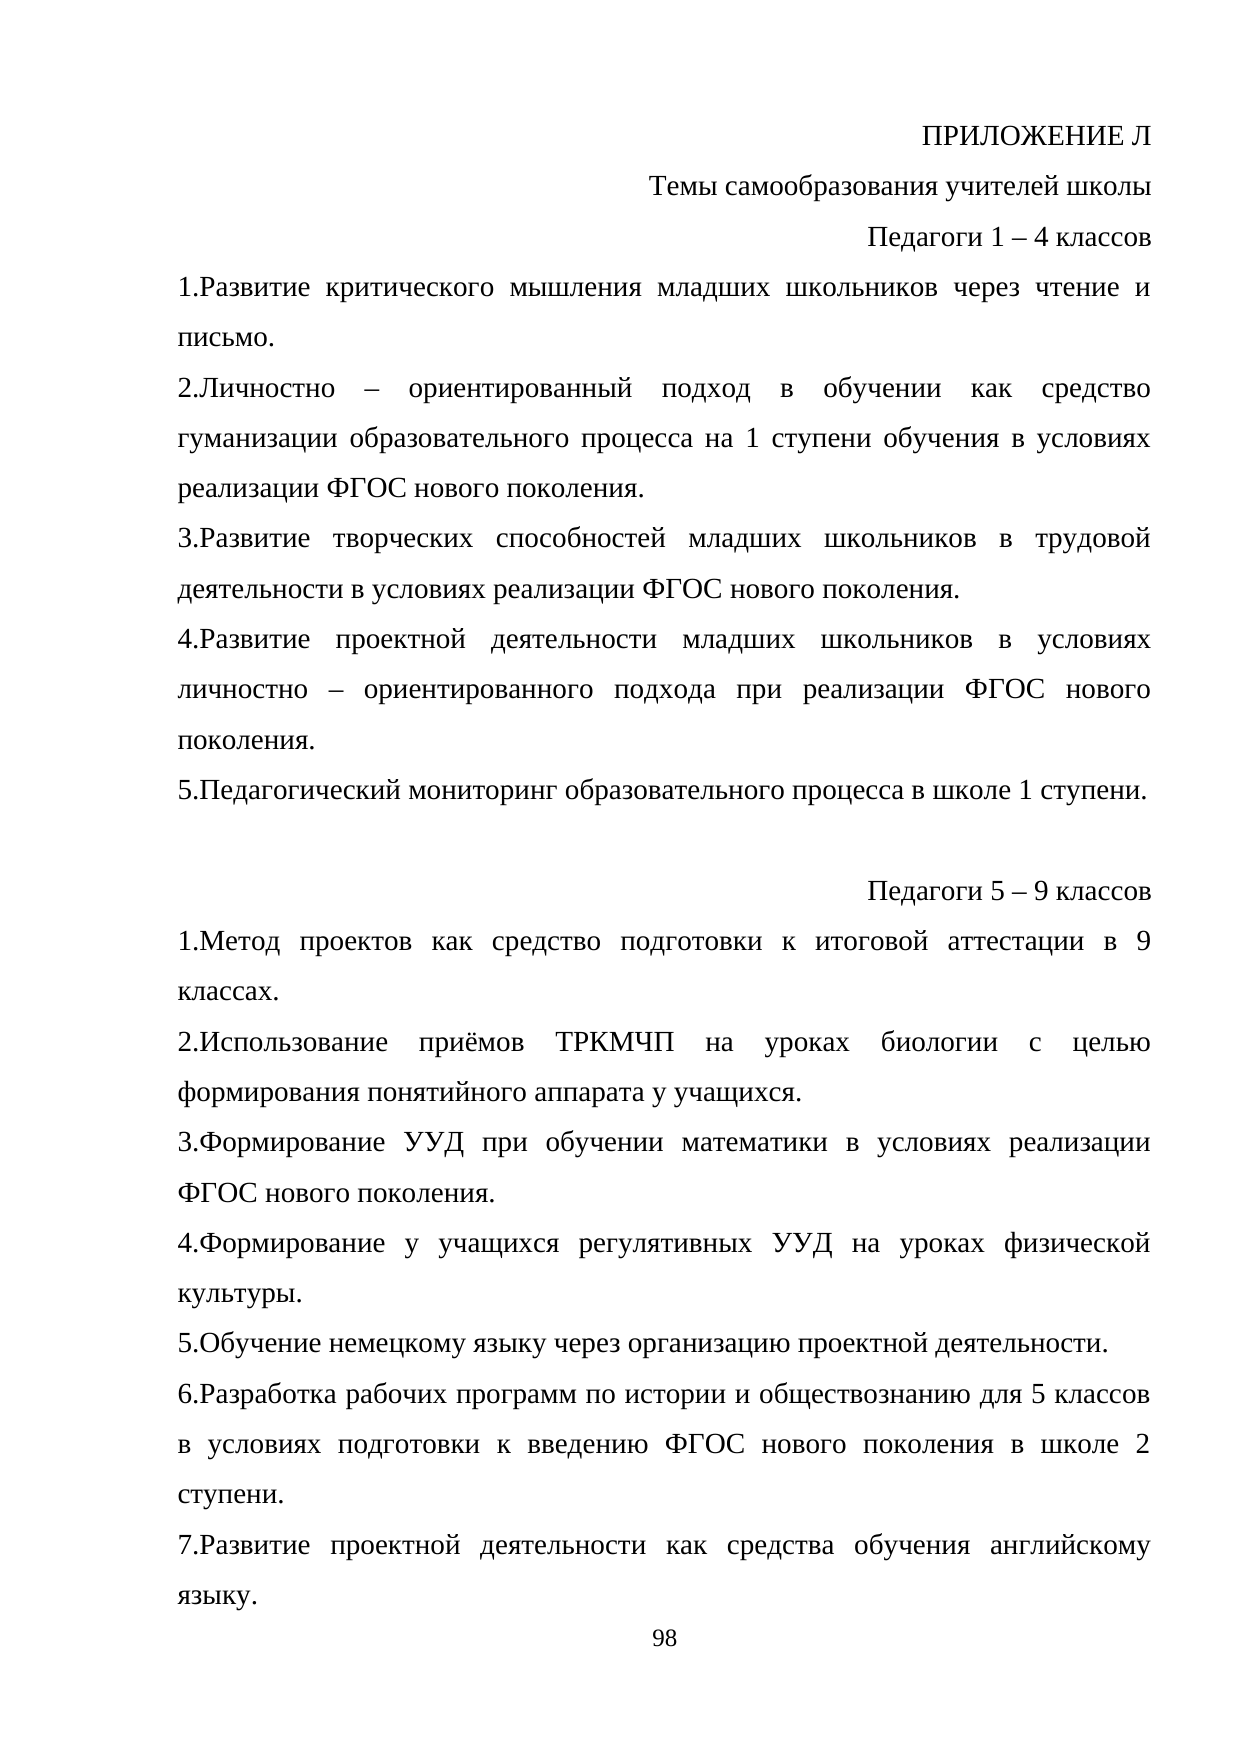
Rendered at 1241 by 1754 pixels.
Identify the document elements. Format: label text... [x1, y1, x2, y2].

text 4.Развитие проектной деятельности младших школьников в условиях личностно – ориентированного подхода при реализации ФГОС нового поколения. [177, 621, 1152, 755]
text Темы самообразования учителей школы [177, 168, 1152, 202]
text 6.Разработка рабочих программ по истории и обществознанию для 5 классов в условиях подготовки к введению ФГОС нового поколения в школе 2 ступени. [177, 1376, 1152, 1510]
text 3.Развитие творческих способностей младших школьников в трудовой деятельности в условиях реализации ФГОС нового поколения. [177, 521, 1152, 604]
text 1.Развитие критического мышления младших школьников через чтение и письмо. [177, 269, 1152, 353]
text 7.Развитие проектной деятельности как средства обучения английскому языку. [177, 1527, 1152, 1611]
text ПРИЛОЖЕНИЕ Л [177, 118, 1152, 152]
text 3.Формирование УУД при обучении математики в условиях реализации ФГОС нового поколения. [177, 1124, 1152, 1208]
text 5.Педагогический мониторинг образовательного процесса в школе 1 ступени. [177, 772, 1152, 806]
text 2.Использование приёмов ТРКМЧП на уроках биологии с целью формирования понятийного аппарата у учащихся. [177, 1024, 1152, 1108]
text 4.Формирование у учащихся регулятивных УУД на уроках физической культуры. [177, 1225, 1152, 1309]
text Педагоги 1 – 4 классов [177, 219, 1152, 252]
text 2.Личностно – ориентированный подход в обучении как средство гуманизации образовательного процесса на 1 ступени обучения в условиях реализации ФГОС нового поколения. [177, 370, 1152, 504]
text 5.Обучение немецкому языку через организацию проектной деятельности. [177, 1326, 1152, 1359]
text 1.Метод проектов как средство подготовки к итоговой аттестации в 9 классах. [177, 923, 1152, 1007]
text Педагоги 5 – 9 классов [177, 873, 1152, 906]
